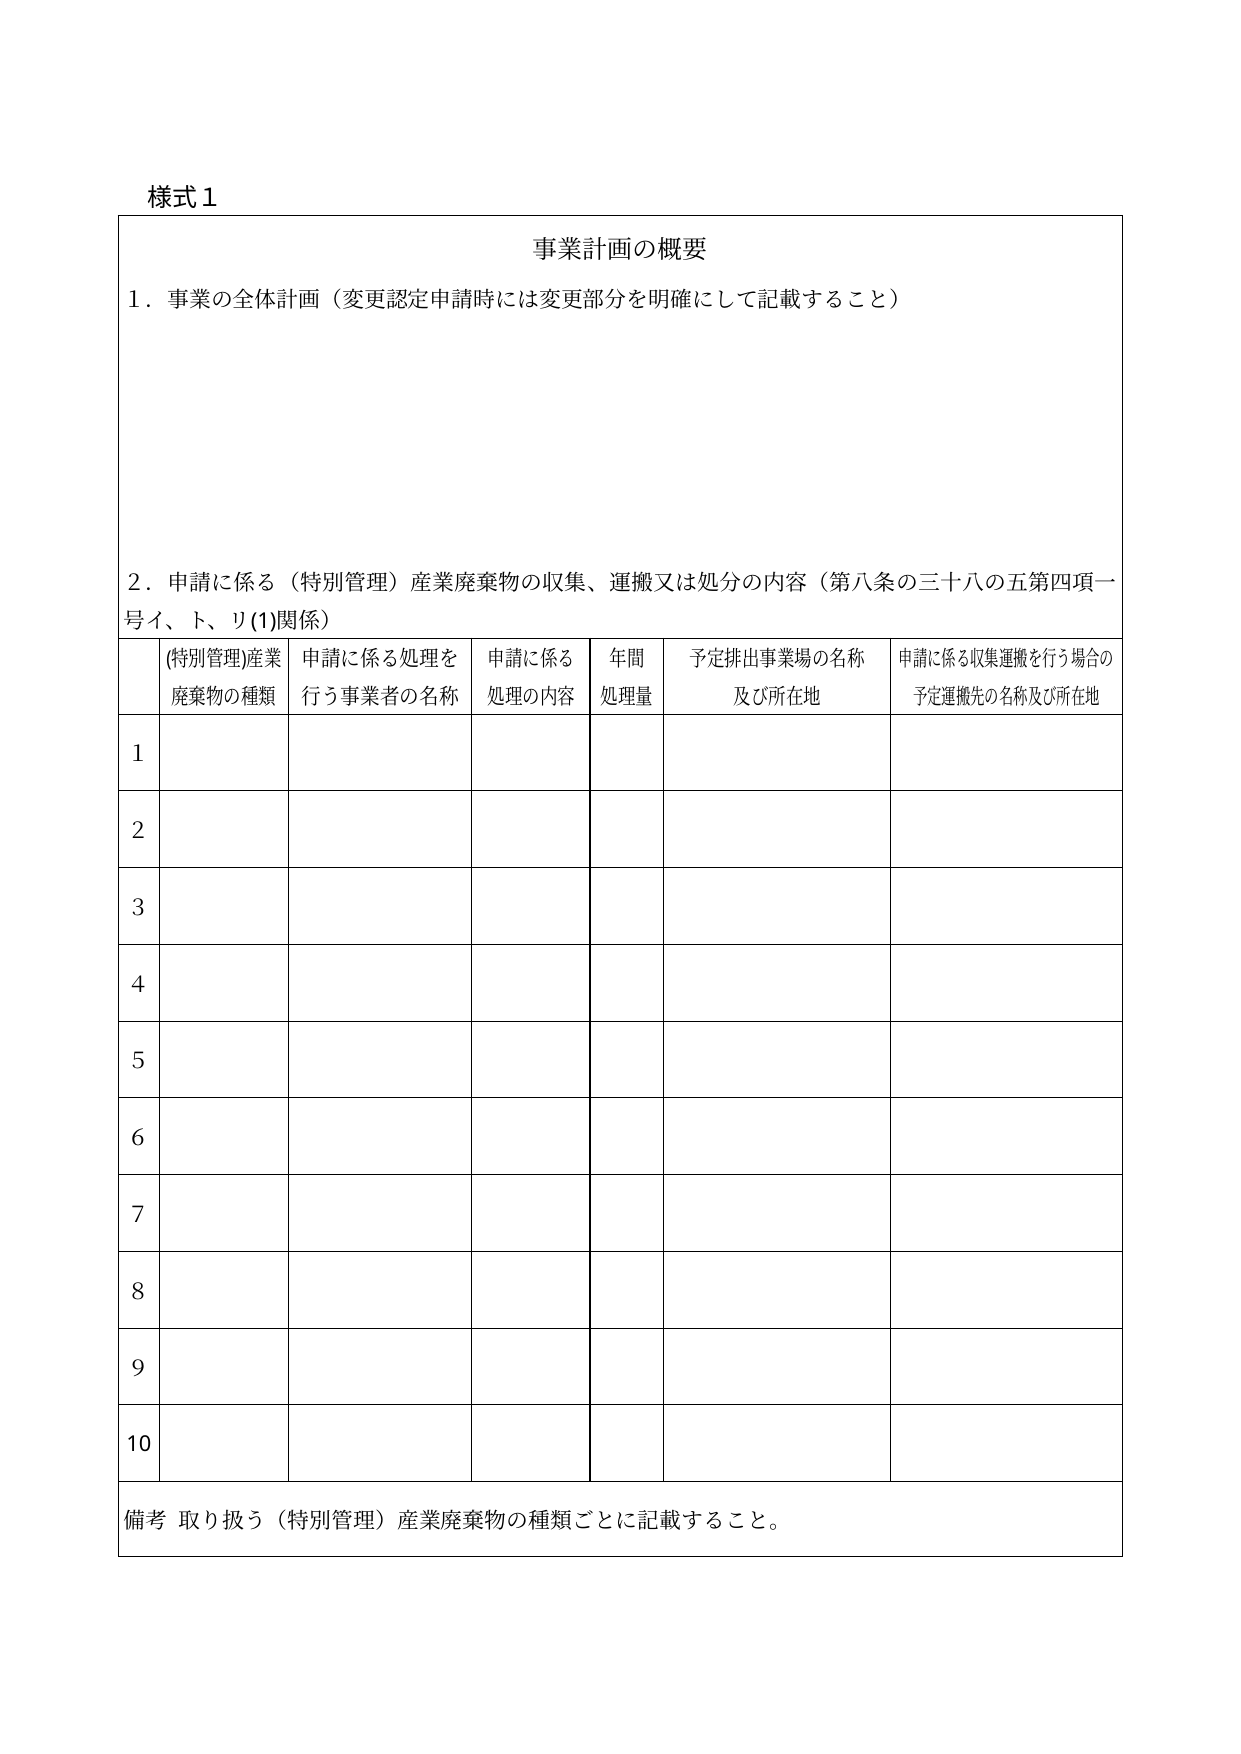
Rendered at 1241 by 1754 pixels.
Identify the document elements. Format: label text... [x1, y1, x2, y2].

table_cell 10 [119, 1405, 159, 1481]
table_cell [891, 1022, 1122, 1097]
table_cell ２．申請に係る（特別管理）産業廃棄物の収集、運搬又は処分の内容（第八条の三十八の五第四項一号イ、ト、リ(1)関係） [119, 563, 1122, 637]
table_cell [160, 1329, 288, 1404]
table_cell [664, 1252, 890, 1328]
table_cell [289, 1252, 471, 1328]
table_cell [160, 1098, 288, 1174]
table_cell [591, 1175, 663, 1251]
table_cell [891, 945, 1122, 1021]
table_cell [160, 791, 288, 867]
table_cell [891, 1098, 1122, 1174]
table_cell [472, 1098, 589, 1174]
table_cell [891, 791, 1122, 867]
table_cell 申請に係る処理を行う事業者の名称 [289, 639, 471, 713]
table_cell [160, 945, 288, 1021]
table_cell [664, 1329, 890, 1404]
table_cell [891, 868, 1122, 944]
table_cell 申請に係る収集運搬を行う場合の予定運搬先の名称及び所在地 [891, 639, 1122, 713]
table_cell [289, 1022, 471, 1097]
table_cell [472, 945, 589, 1021]
table_cell [664, 868, 890, 944]
table_cell ６ [119, 1098, 159, 1174]
table_cell [891, 1252, 1122, 1328]
table_cell [891, 1329, 1122, 1404]
table_cell ４ [119, 945, 159, 1021]
table_cell [472, 868, 589, 944]
table_cell [591, 1252, 663, 1328]
table_cell ８ [119, 1252, 159, 1328]
table_cell １．事業の全体計画（変更認定申請時には変更部分を明確にして記載すること） [119, 279, 1122, 562]
table_cell [664, 1405, 890, 1481]
table_cell 申請に係る 処理の内容 [472, 639, 589, 713]
table_cell ３ [119, 868, 159, 944]
table_cell [591, 868, 663, 944]
table_cell [472, 1252, 589, 1328]
table_cell [591, 1098, 663, 1174]
table_cell [591, 791, 663, 867]
table_cell [472, 1022, 589, 1097]
table_cell [664, 1022, 890, 1097]
table_cell [160, 868, 288, 944]
table_cell [591, 945, 663, 1021]
table_cell [891, 1175, 1122, 1251]
table_cell [160, 1252, 288, 1328]
table_cell [591, 1022, 663, 1097]
table_cell [664, 791, 890, 867]
table_cell [160, 1022, 288, 1097]
table_cell [289, 715, 471, 790]
table_cell [289, 1405, 471, 1481]
table_cell [289, 868, 471, 944]
table_cell 年間 処理量 [591, 639, 663, 713]
table_cell ２ [119, 791, 159, 867]
table_cell ９ [119, 1329, 159, 1404]
table_cell [664, 715, 890, 790]
table_cell [891, 715, 1122, 790]
table_cell [591, 715, 663, 790]
table_cell [289, 1098, 471, 1174]
table_cell [472, 1329, 589, 1404]
table_cell ５ [119, 1022, 159, 1097]
table_cell (特別管理)産業廃棄物の種類 [160, 639, 288, 713]
table_cell ７ [119, 1175, 159, 1251]
table_cell [472, 1175, 589, 1251]
text 様式１ [148, 177, 1082, 215]
table_cell [472, 791, 589, 867]
table_cell [664, 1098, 890, 1174]
table_cell [591, 1405, 663, 1481]
table_cell 備考 取り扱う（特別管理）産業廃棄物の種類ごとに記載すること。 [119, 1482, 1122, 1556]
table_cell [289, 791, 471, 867]
table_cell [472, 715, 589, 790]
table_cell [472, 1405, 589, 1481]
table_cell [289, 1175, 471, 1251]
table_cell [160, 715, 288, 790]
table_cell 予定排出事業場の名称 及び所在地 [664, 639, 890, 713]
table_cell [664, 1175, 890, 1251]
table_header 事業計画の概要 [119, 216, 1122, 279]
table_cell [160, 1175, 288, 1251]
table_cell [664, 945, 890, 1021]
table_cell [891, 1405, 1122, 1481]
table_cell [289, 945, 471, 1021]
table_cell [289, 1329, 471, 1404]
table_cell １ [119, 715, 159, 790]
table_cell [119, 639, 159, 713]
table_cell [160, 1405, 288, 1481]
table_cell [591, 1329, 663, 1404]
